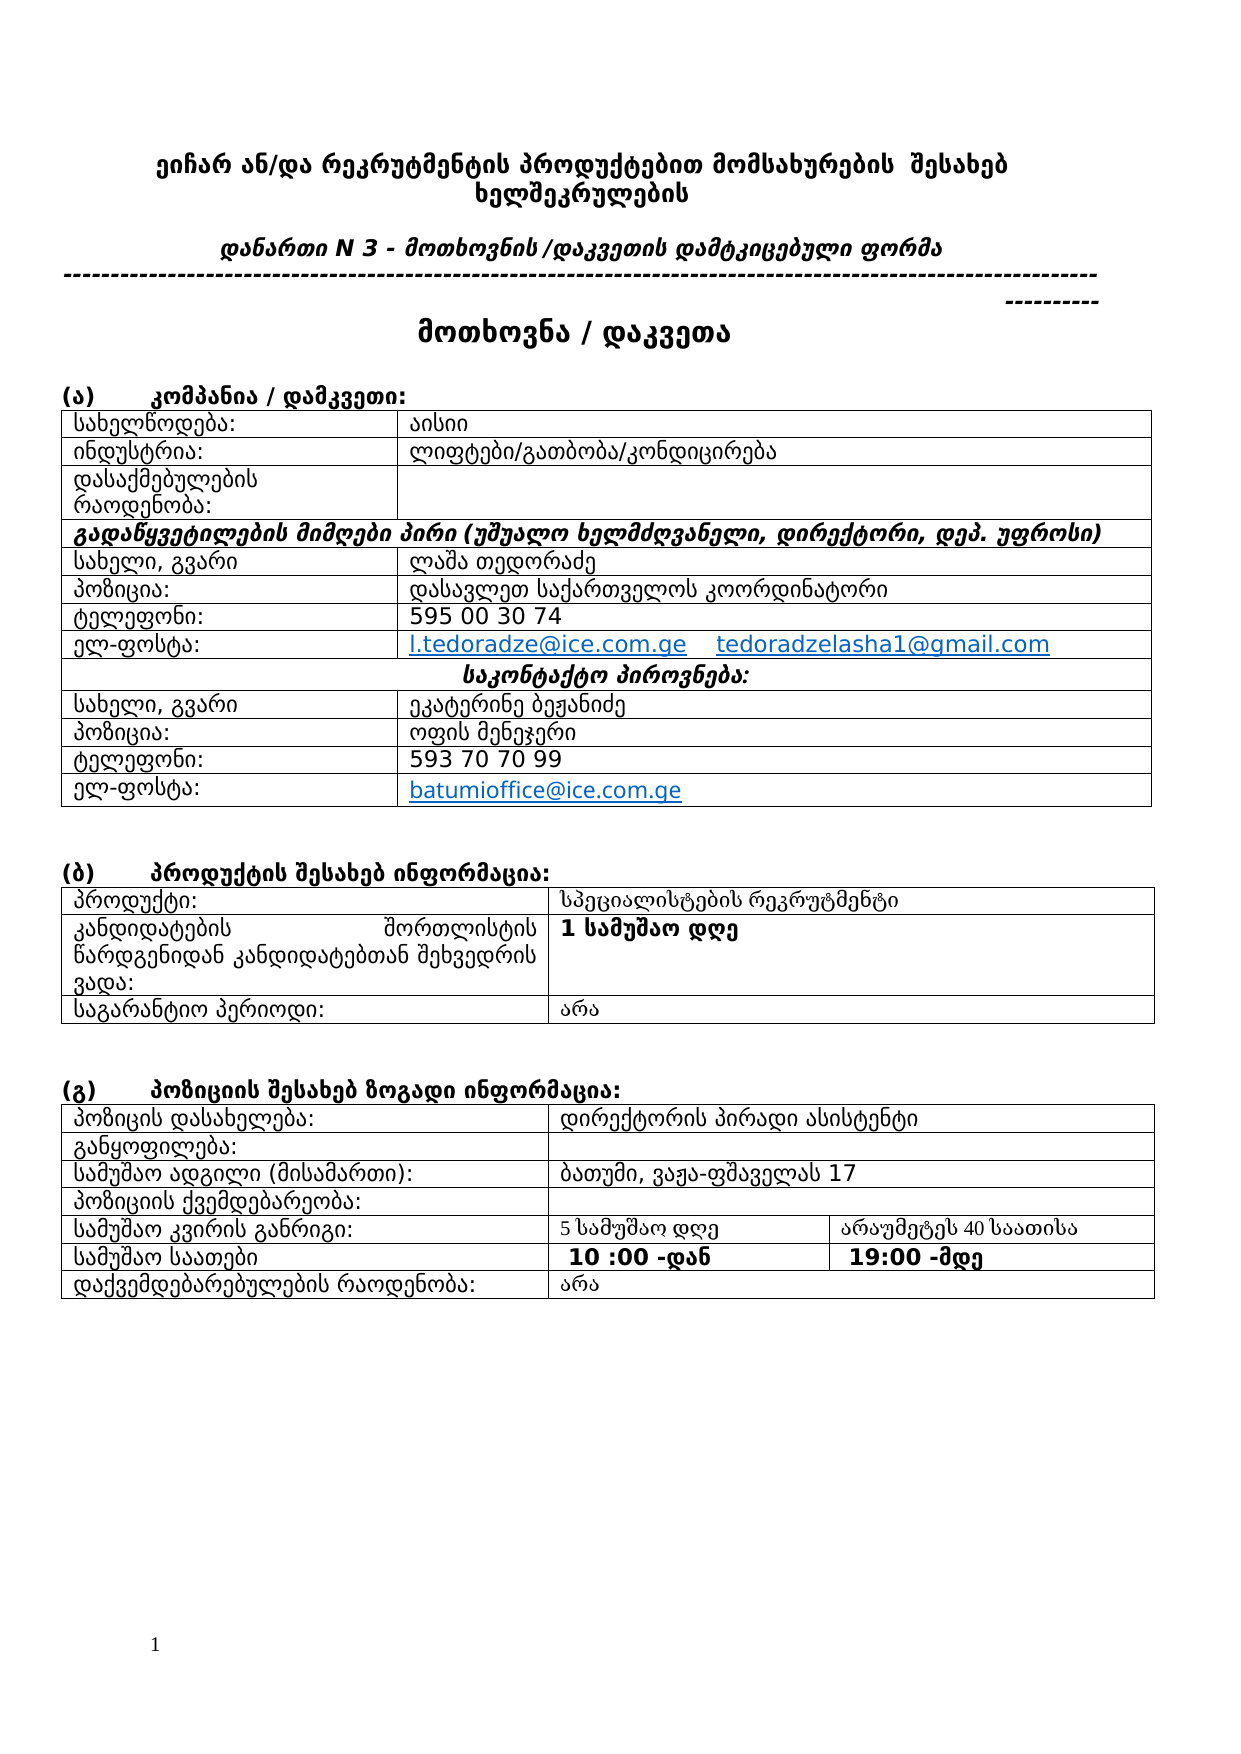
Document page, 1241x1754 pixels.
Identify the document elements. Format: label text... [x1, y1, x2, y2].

table_cell პოზიციის ქვემდებარეობა: [62, 1188, 548, 1215]
table_header აისიი [398, 411, 1151, 437]
table_cell პოზიცია: [62, 719, 397, 746]
table_cell 595 00 30 74 [398, 604, 1151, 630]
table_header დირექტორის პირადი ასისტენტი [549, 1105, 1154, 1132]
table_cell სამუშაო კვირის განრიგი: [62, 1216, 548, 1243]
table_cell დასავლეთ საქართველოს კოორდინატორი [398, 576, 1151, 602]
table_cell დაქვემდებარებულების რაოდენობა: [62, 1271, 548, 1298]
table_cell ტელეფონი: [62, 604, 397, 630]
table_cell ეკატერინე ბეჟანიძე [398, 691, 1151, 718]
table_cell ტელეფონი: [62, 747, 397, 773]
text დანართი N 3 - მოთხოვნის /დაკვეთის დამტკიცებული ფორმა [61, 235, 1102, 262]
table_cell [398, 466, 1151, 519]
text ეიჩარ ან/და რეკრუტმენტის პროდუქტებით მომსახურების შესახებ ხელშეკრულების [61, 150, 1102, 208]
text (ა) კომპანია / დამკვეთი: [61, 383, 1102, 409]
text (ბ) პროდუქტის შესახებ ინფორმაცია: [61, 860, 1102, 887]
table_cell [549, 1133, 1154, 1159]
table_header სახელწოდება: [62, 411, 397, 437]
table_cell batumioffice@ice.com.ge [398, 774, 1151, 806]
table_cell სახელი, გვარი [62, 548, 397, 575]
table_cell 593 70 70 99 [398, 747, 1151, 773]
table_header პოზიცის დასახელება: [62, 1105, 548, 1132]
table_cell საგარანტიო პერიოდი: [62, 996, 548, 1023]
table_cell საკონტაქტო პიროვნება: [62, 659, 1151, 690]
table_cell ინდუსტრია: [62, 438, 397, 465]
text (გ) პოზიციის შესახებ ზოგადი ინფორმაცია: [61, 1077, 1102, 1104]
table_cell დასაქმებულების რაოდენობა: [62, 466, 397, 519]
table_cell ლიფტები/გათბობა/კონდიცირება [398, 438, 1151, 465]
table_cell სახელი, გვარი [62, 691, 397, 718]
table_header პროდუქტი: [62, 888, 548, 914]
text მოთხოვნა / დაკვეთა [47, 315, 1102, 349]
table_cell 10 :00 -დან [549, 1244, 829, 1270]
table_cell ლაშა თედორაძე [398, 548, 1151, 575]
table_cell გადაწყვეტილების მიმღები პირი (უშუალო ხელმძღვანელი, დირექტორი, დეპ. უფროსი) [62, 520, 1151, 547]
table_cell ბათუმი, ვაჟა-ფშაველას 17 [549, 1161, 1154, 1187]
table_cell [549, 1188, 1154, 1215]
table_cell სამუშაო საათები [62, 1244, 548, 1270]
table_cell კანდიდატების შორთლისტის წარდგენიდან კანდიდატებთან შეხვედრის ვადა: [62, 915, 548, 995]
table_cell l.tedoradze@ice.com.ge tedoradzelasha1@gmail.com [398, 631, 1151, 658]
table_cell პოზიცია: [62, 576, 397, 602]
table_cell ელ-ფოსტა: [62, 631, 397, 658]
table_cell ელ-ფოსტა: [62, 774, 397, 806]
text ----------------------------------------------------------------------------------------------------------------------- [61, 262, 1102, 315]
table_cell სამუშაო ადგილი (მისამართი): [62, 1161, 548, 1187]
table_cell [549, 915, 1154, 995]
table_cell 19:00 -მდე [830, 1244, 1154, 1270]
table_cell ოფის მენეჯერი [398, 719, 1151, 746]
table_cell განყოფილება: [62, 1133, 548, 1159]
